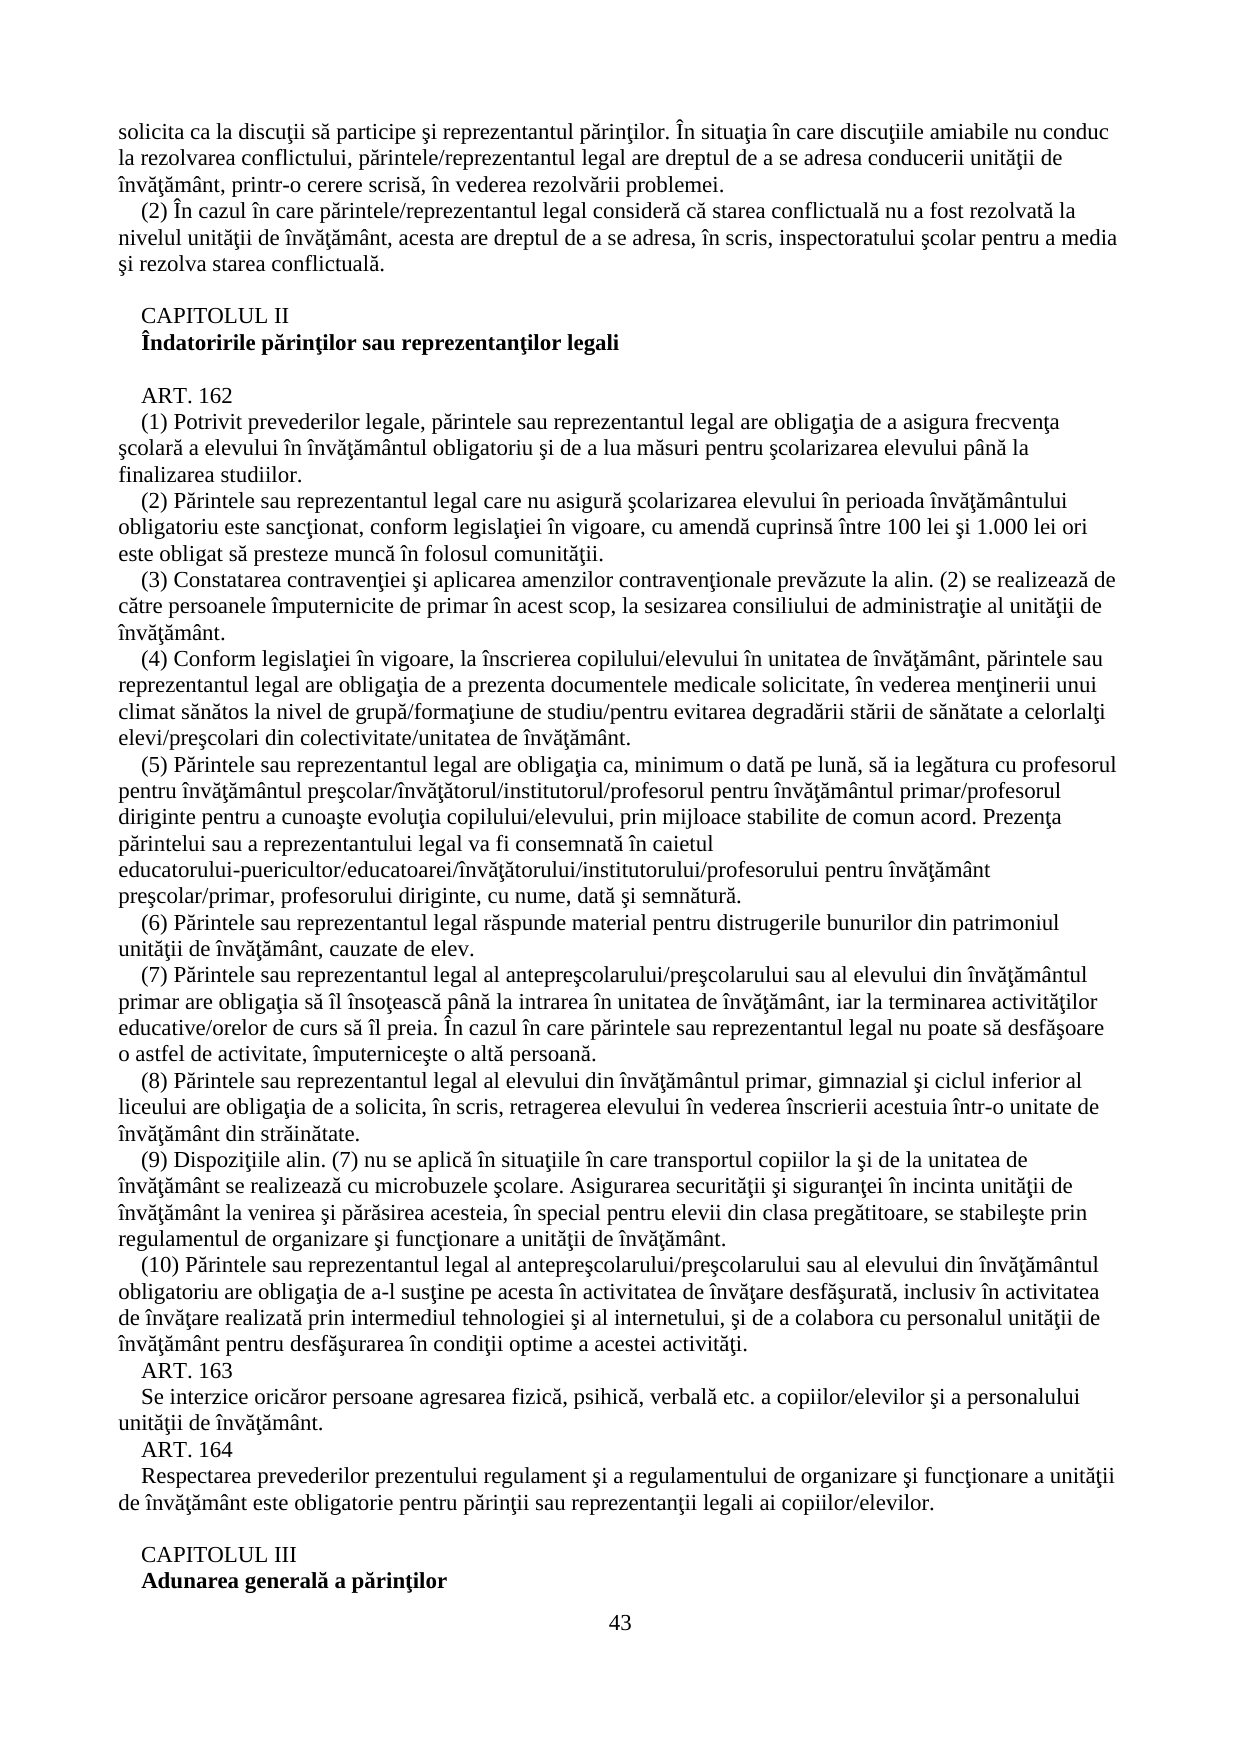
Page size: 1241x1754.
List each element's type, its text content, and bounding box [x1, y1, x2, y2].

text (9) Dispoziţiile alin. (7) nu se aplică în situaţiile în care transportul copiilor la şi de la unitatea de învăţământ se realizează cu microbuzele şcolare. Asigurarea securităţii şi siguranţei în incinta unităţii de învăţământ la venirea şi părăsirea acesteia, în special pentru elevii din clasa pregătitoare, se stabileşte prin regulamentul de organizare şi funcţionare a unităţii de învăţământ. [118, 1146, 1122, 1251]
text (1) Potrivit prevederilor legale, părintele sau reprezentantul legal are obligaţia de a asigura frecvenţa şcolară a elevului în învăţământul obligatoriu şi de a lua măsuri pentru şcolarizarea elevului până la finalizarea studiilor. [118, 408, 1122, 487]
text ART. 164 [118, 1436, 1122, 1462]
text (2) Părintele sau reprezentantul legal care nu asigură şcolarizarea elevului în perioada învăţământului obligatoriu este sancţionat, conform legislaţiei în vigoare, cu amendă cuprinsă între 100 lei şi 1.000 lei ori este obligat să presteze muncă în folosul comunităţii. [118, 487, 1122, 566]
text Adunarea generală a părinţilor [118, 1568, 1122, 1594]
text ART. 163 [118, 1357, 1122, 1383]
text (4) Conform legislaţiei în vigoare, la înscrierea copilului/elevului în unitatea de învăţământ, părintele sau reprezentantul legal are obligaţia de a prezenta documentele medicale solicitate, în vederea menţinerii unui climat sănătos la nivel de grupă/formaţiune de studiu/pentru evitarea degradării stării de sănătate a celorlalţi elevi/preşcolari din colectivitate/unitatea de învăţământ. [118, 645, 1122, 751]
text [118, 118, 1122, 197]
text (7) Părintele sau reprezentantul legal al antepreşcolarului/preşcolarului sau al elevului din învăţământul primar are obligaţia să îl însoţească până la intrarea în unitatea de învăţământ, iar la terminarea activităţilor educative/orelor de curs să îl preia. În cazul în care părintele sau reprezentantul legal nu poate să desfăşoare o astfel de activitate, împuterniceşte o altă persoană. [118, 961, 1122, 1067]
text CAPITOLUL II [118, 303, 1122, 329]
text (2) În cazul în care părintele/reprezentantul legal consideră că starea conflictuală nu a fost rezolvată la nivelul unităţii de învăţământ, acesta are dreptul de a se adresa, în scris, inspectoratului şcolar pentru a media şi rezolva starea conflictuală. [118, 197, 1122, 276]
text CAPITOLUL III [118, 1541, 1122, 1568]
text (10) Părintele sau reprezentantul legal al antepreşcolarului/preşcolarului sau al elevului din învăţământul obligatoriu are obligaţia de a-l susţine pe acesta în activitatea de învăţare desfăşurată, inclusiv în activitatea de învăţare realizată prin intermediul tehnologiei şi al internetului, şi de a colabora cu personalul unităţii de învăţământ pentru desfăşurarea în condiţii optime a acestei activităţi. [118, 1251, 1122, 1357]
text Respectarea prevederilor prezentului regulament şi a regulamentului de organizare şi funcţionare a unităţii de învăţământ este obligatorie pentru părinţii sau reprezentanţii legali ai copiilor/elevilor. [118, 1462, 1122, 1515]
text (6) Părintele sau reprezentantul legal răspunde material pentru distrugerile bunurilor din patrimoniul unităţii de învăţământ, cauzate de elev. [118, 909, 1122, 961]
text Îndatoririle părinţilor sau reprezentanţilor legali [118, 329, 1122, 355]
text (8) Părintele sau reprezentantul legal al elevului din învăţământul primar, gimnazial şi ciclul inferior al liceului are obligaţia de a solicita, în scris, retragerea elevului în vederea înscrierii acestuia într-o unitate de învăţământ din străinătate. [118, 1067, 1122, 1146]
text ART. 162 [118, 382, 1122, 408]
text (5) Părintele sau reprezentantul legal are obligaţia ca, minimum o dată pe lună, să ia legătura cu profesorul pentru învăţământul preşcolar/învăţătorul/institutorul/profesorul pentru învăţământul primar/profesorul diriginte pentru a cunoaşte evoluţia copilului/elevului, prin mijloace stabilite de comun acord. Prezenţa părintelui sau a reprezentantului legal va fi consemnată în caietul educatorului-puericultor/educatoarei/învăţătorului/institutorului/profesorului pentru învăţământ preşcolar/primar, profesorului diriginte, cu nume, dată şi semnătură. [118, 751, 1122, 909]
text (3) Constatarea contravenţiei şi aplicarea amenzilor contravenţionale prevăzute la alin. (2) se realizează de către persoanele împuternicite de primar în acest scop, la sesizarea consiliului de administraţie al unităţii de învăţământ. [118, 566, 1122, 645]
text Se interzice oricăror persoane agresarea fizică, psihică, verbală etc. a copiilor/elevilor şi a personalului unităţii de învăţământ. [118, 1383, 1122, 1436]
